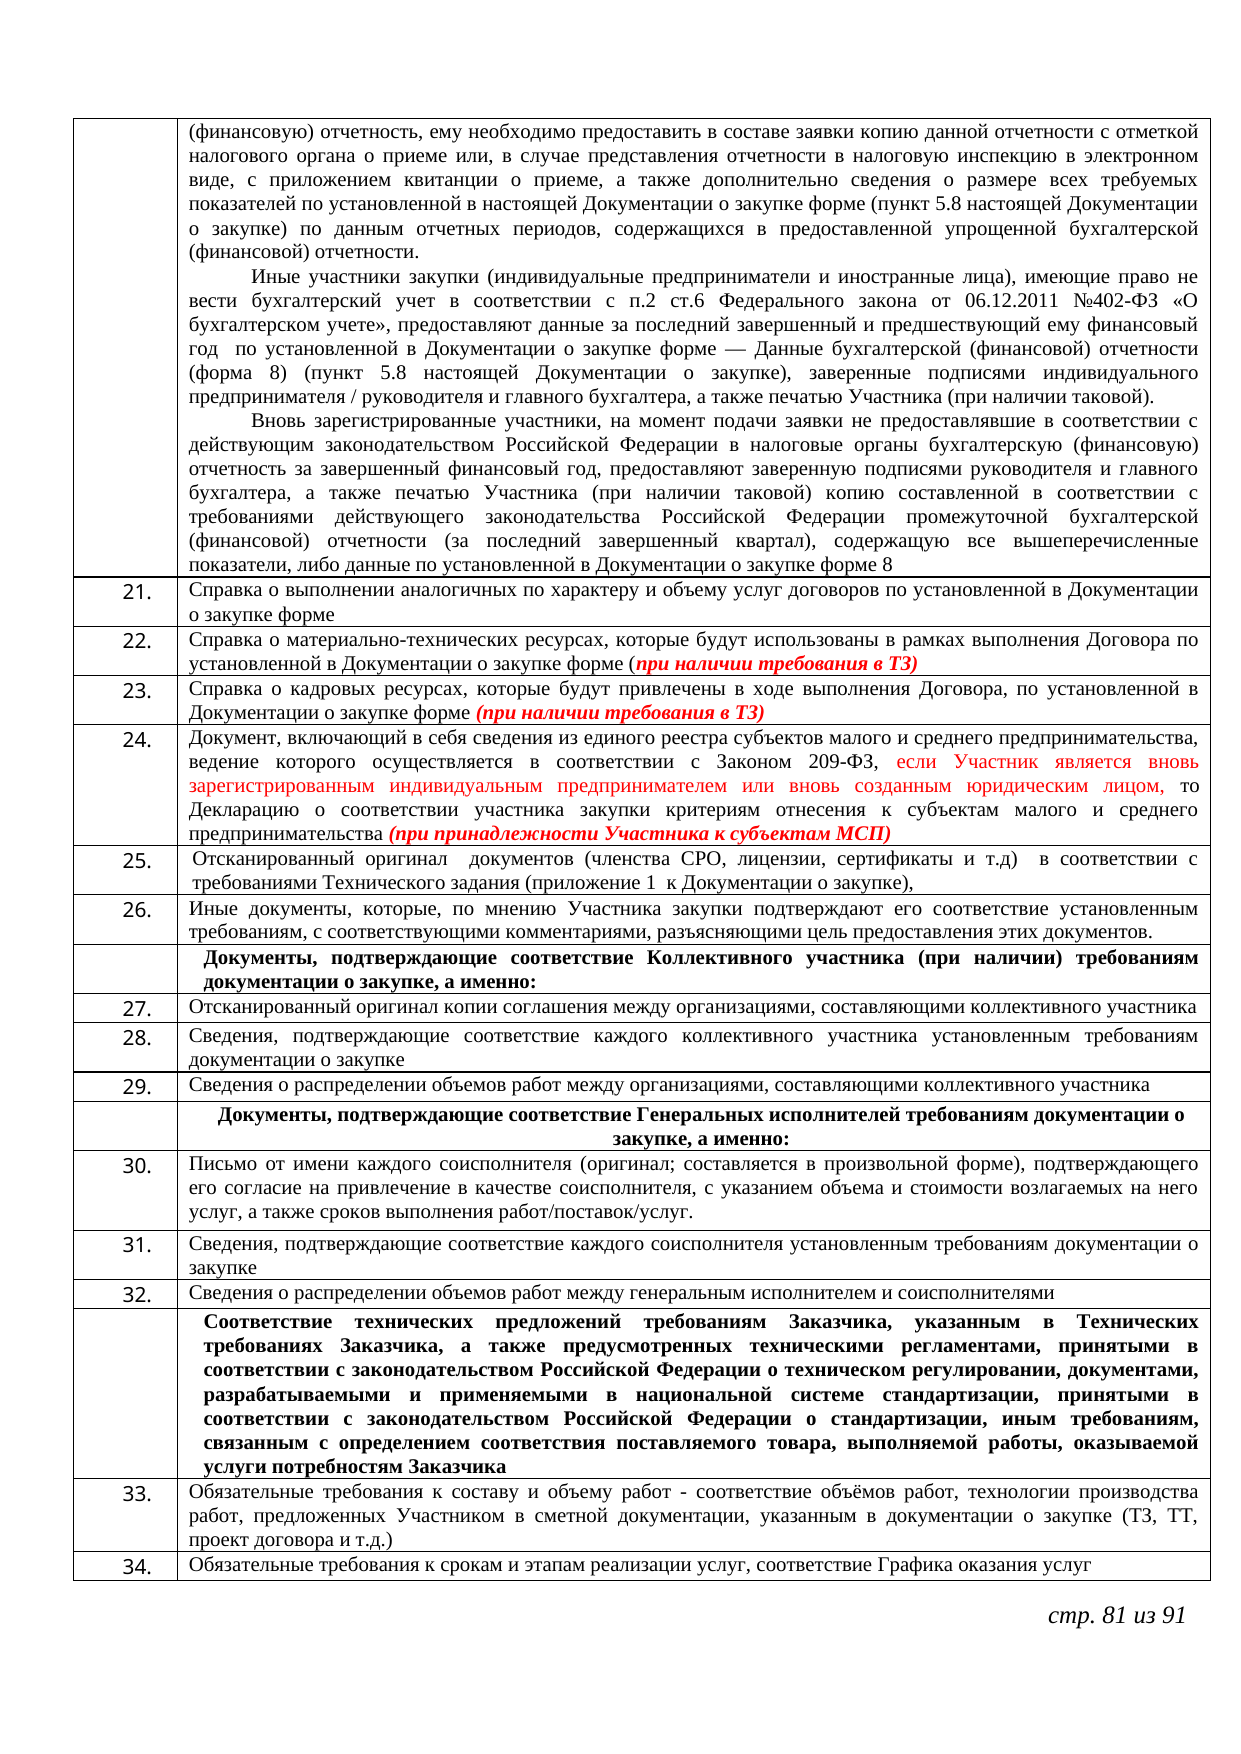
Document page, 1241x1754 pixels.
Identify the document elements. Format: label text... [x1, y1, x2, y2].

table_cell [74, 846, 177, 894]
table_cell [74, 578, 177, 626]
table_cell [74, 1309, 177, 1478]
table_cell Иные документы, которые, по мнению Участника закупки подтверждают его соответствие установленным требованиям, с соответствующими комментариями, разъясняющими цель предоставления этих документов. [178, 895, 1210, 943]
table_cell [74, 1073, 177, 1101]
table_cell [74, 994, 177, 1022]
table_cell Справка о выполнении аналогичных по характеру и объему услуг договоров по установленной в Документации о закупке форме [178, 578, 1210, 626]
table_cell Документы, подтверждающие соответствие Коллективного участника (при наличии) требованиям документации о закупке, а именно: [178, 945, 1210, 993]
table_cell Документы, подтверждающие соответствие Генеральных исполнителей требованиям документации о закупке, а именно: [178, 1102, 1210, 1150]
table_cell Обязательные требования к составу и объему работ - соответствие объёмов работ, технологии производства работ, предложенных Участником в сметной документации, указанным в документации о закупке (ТЗ, ТТ, проект договора и т.д.) [178, 1479, 1210, 1551]
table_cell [178, 119, 1210, 576]
table_cell Сведения, подтверждающие соответствие каждого соисполнителя установленным требованиям документации о закупке [178, 1231, 1210, 1279]
table_cell [74, 1231, 177, 1279]
table_cell Соответствие технических предложений требованиям Заказчика, указанным в Технических требованиях Заказчика, а также предусмотренных техническими регламентами, принятыми в соответствии с законодательством Российской Федерации о техническом регулировании, документами, разрабатываемыми и применяемыми в национальной системе стандартизации, принятыми в соответствии с законодательством Российской Федерации о стандартизации, иным требованиям, связанным с определением соответствия поставляемого товара, выполняемой работы, оказываемой услуги потребностям Заказчика [178, 1309, 1210, 1478]
table_cell [74, 945, 177, 993]
table_cell Отсканированный оригинал документов (членства СРО, лицензии, сертификаты и т.д) в соответствии с требованиями Технического задания (приложение 1 к Документации о закупке), [178, 846, 1210, 894]
table_cell Справка о кадровых ресурсах, которые будут привлечены в ходе выполнения Договора, по установленной в Документации о закупке форме (при наличии требования в ТЗ) [178, 676, 1210, 724]
table_cell Сведения о распределении объемов работ между генеральным исполнителем и соисполнителями [178, 1280, 1210, 1308]
table_cell [74, 1479, 177, 1551]
table_cell Отсканированный оригинал копии соглашения между организациями, составляющими коллективного участника [178, 994, 1210, 1022]
table_cell [74, 1552, 177, 1580]
table_cell Обязательные требования к срокам и этапам реализации услуг, соответствие Графика оказания услуг [178, 1552, 1210, 1580]
table_cell [74, 627, 177, 675]
table_cell [74, 676, 177, 724]
table_cell [74, 119, 177, 576]
table_cell [74, 1023, 177, 1071]
table_cell Документ, включающий в себя сведения из единого реестра субъектов малого и среднего предпринимательства, ведение которого осуществляется в соответствии с Законом 209-ФЗ, если Участник является вновь зарегистрированным индивидуальным предпринимателем или вновь созданным юридическим лицом, то Декларацию о соответствии участника закупки критериям отнесения к субъектам малого и среднего предпринимательства (при принадлежности Участника к субъектам МСП) [178, 725, 1210, 845]
table_cell [74, 1102, 177, 1150]
table_cell Справка о материально-технических ресурсах, которые будут использованы в рамках выполнения Договора по установленной в Документации о закупке форме (при наличии требования в ТЗ) [178, 627, 1210, 675]
table_cell [74, 1151, 177, 1229]
table_cell [74, 1280, 177, 1308]
table_cell [74, 725, 177, 845]
table_cell Сведения, подтверждающие соответствие каждого коллективного участника установленным требованиям документации о закупке [178, 1023, 1210, 1071]
table_cell Письмо от имени каждого соисполнителя (оригинал; составляется в произвольной форме), подтверждающего его согласие на привлечение в качестве соисполнителя, с указанием объема и стоимости возлагаемых на него услуг, а также сроков выполнения работ/поставок/услуг. [178, 1151, 1210, 1229]
table_cell [74, 895, 177, 943]
table_cell Сведения о распределении объемов работ между организациями, составляющими коллективного участника [178, 1073, 1210, 1101]
